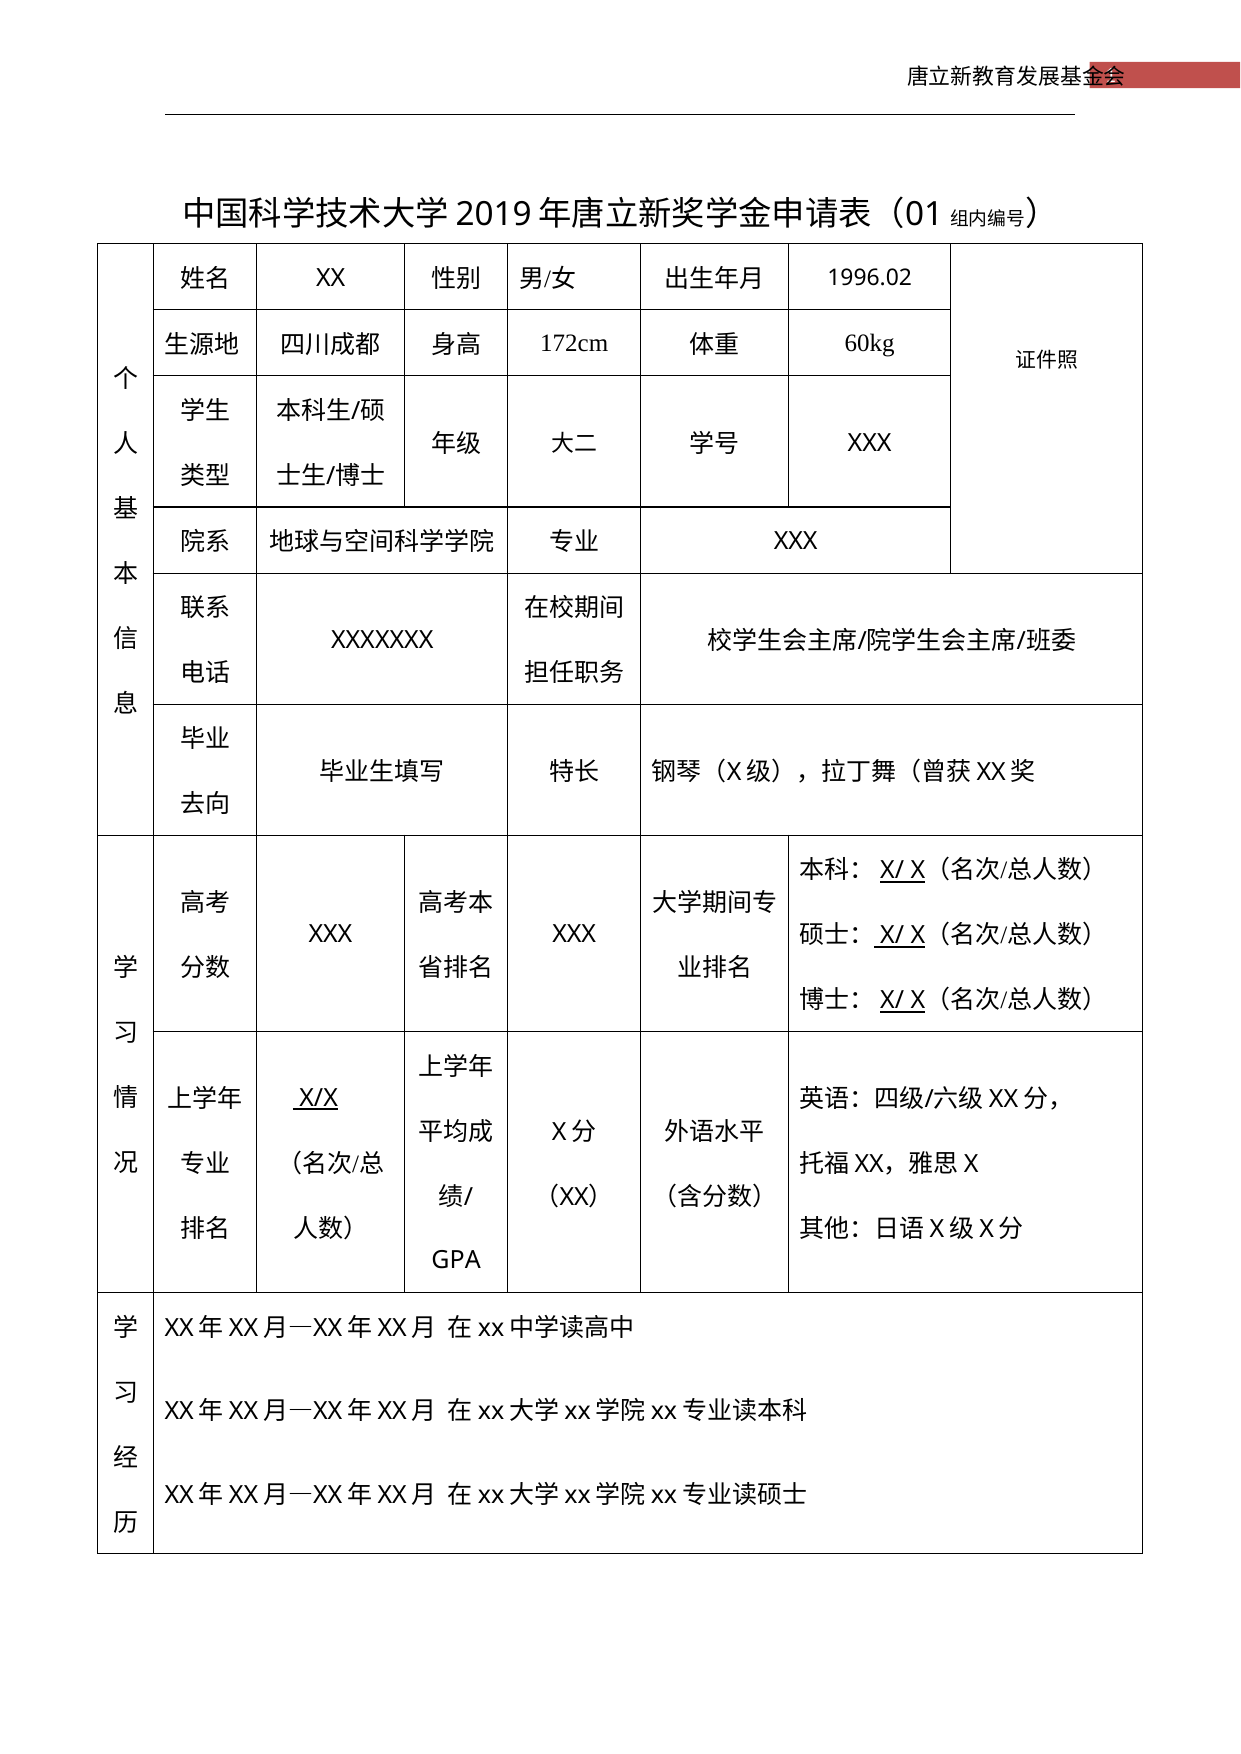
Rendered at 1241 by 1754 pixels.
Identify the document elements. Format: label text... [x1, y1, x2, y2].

table_cell 专业 [508, 508, 640, 572]
table_cell 毕业 去向 [154, 705, 256, 834]
table_cell 体重 [641, 310, 788, 375]
table_cell 外语水平 （含分数） [641, 1032, 788, 1292]
table_cell 院系 [154, 508, 256, 572]
table_cell 钢琴（X级），拉丁舞（曾获XX奖 [641, 705, 1142, 834]
table_cell XXX [641, 508, 950, 572]
table_cell 高考本省排名 [405, 836, 507, 1031]
table_cell 地球与空间科学学院 [257, 508, 507, 572]
text 中国科学技术大学2019年唐立新奖学金申请表（01组内编号） [165, 178, 1075, 243]
table_cell 英语：四级/六级XX分， 托福XX，雅思X 其他：日语X级X分 [789, 1032, 1142, 1292]
table_header 证件照 [951, 244, 1142, 572]
table_cell 学生 类型 [154, 376, 256, 506]
table_cell 联系 电话 [154, 574, 256, 703]
table_cell 本科生/硕士生/博士 [257, 376, 404, 506]
table_cell X分 （XX） [508, 1032, 640, 1292]
table_cell 60kg [789, 310, 950, 375]
table_header 性别 [405, 244, 507, 309]
table_cell 特长 [508, 705, 640, 834]
table_cell 172cm [508, 310, 640, 375]
table_cell 高考 分数 [154, 836, 256, 1031]
table_cell 校学生会主席/院学生会主席/班委 [641, 574, 1142, 703]
table_cell 本科： X/ X（名次/总人数） 硕士： X/ X（名次/总人数） 博士： X/ X（名次/总人数） [789, 836, 1142, 1031]
table_cell 大学期间专业排名 [641, 836, 788, 1031]
table_cell 学习经历 [98, 1293, 153, 1553]
table_cell XXX [508, 836, 640, 1031]
table_cell 生源地 [154, 310, 256, 375]
table_cell 毕业生填写 [257, 705, 507, 834]
table_cell XXX [257, 836, 404, 1031]
table_header XX [257, 244, 404, 309]
table_cell X/X （名次/总 人数） [257, 1032, 404, 1292]
table_cell 学号 [641, 376, 788, 506]
table_cell XXXXXXX [257, 574, 507, 703]
table_cell 身高 [405, 310, 507, 375]
table_header 男/女 [508, 244, 640, 309]
table_header 姓名 [154, 244, 256, 309]
table_header 1996.02 [789, 244, 950, 309]
table_cell 四川成都 [257, 310, 404, 375]
table_header 出生年月 [641, 244, 788, 309]
table_cell 上学年平均成绩/GPA [405, 1032, 507, 1292]
table_cell 上学年专业 排名 [154, 1032, 256, 1292]
table_cell 在校期间担任职务 [508, 574, 640, 703]
table_cell XXX [789, 376, 950, 506]
table_header 个人 基本 信息 [98, 244, 153, 834]
table_cell 学习 情况 [98, 836, 153, 1292]
table_cell 大二 [508, 376, 640, 506]
table_cell 年级 [405, 376, 507, 506]
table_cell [154, 1293, 1142, 1553]
